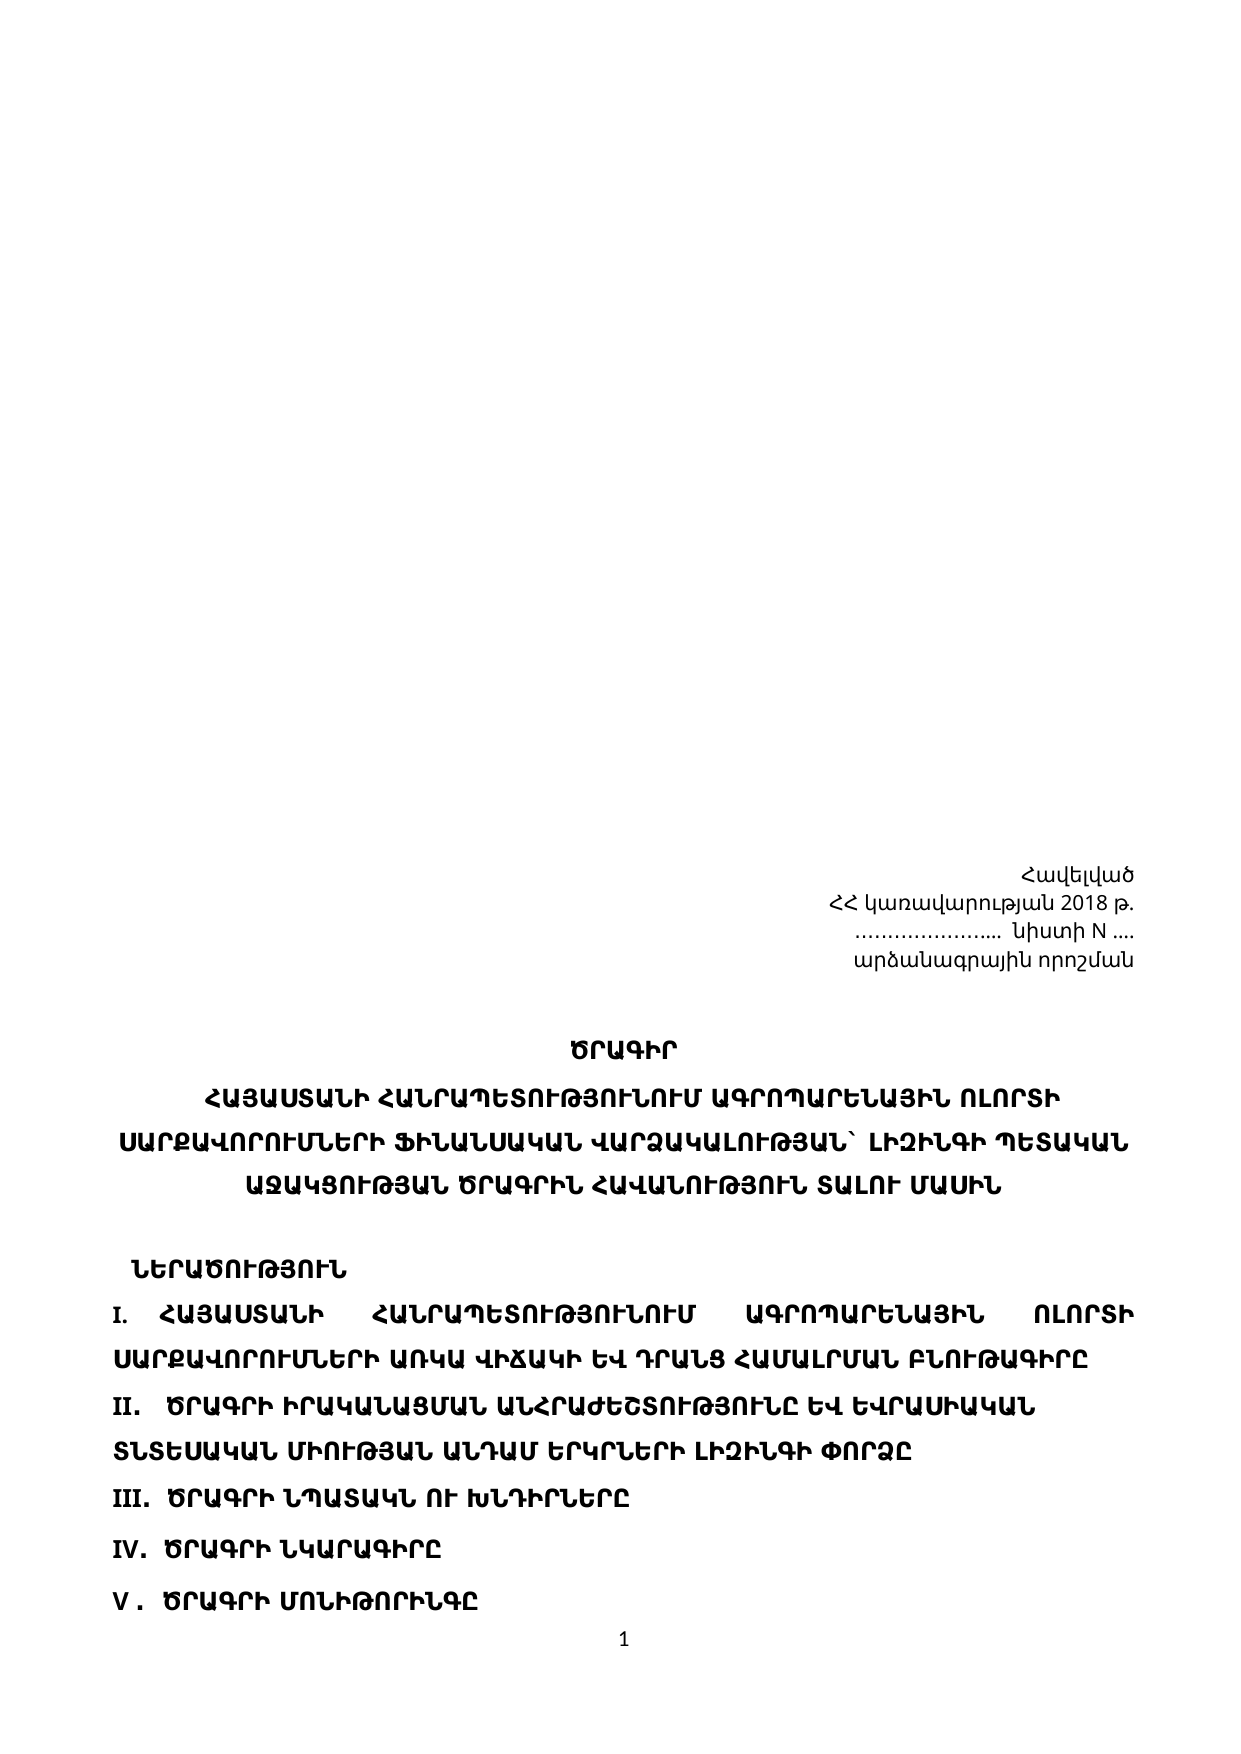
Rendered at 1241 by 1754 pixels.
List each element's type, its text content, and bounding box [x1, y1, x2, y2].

text II. ԾՐԱԳՐԻ ԻՐԱԿԱՆԱՑՄԱՆ ԱՆՀՐԱԺԵՇՏՈՒԹՅՈՒՆԸ ԵՎ ԵՎՐԱՍԻԱԿԱՆ ՏՆՏԵՍԱԿԱՆ ՄԻՈՒԹՅԱՆ ԱՆԴԱՄ ԵՐԿՐՆԵՐԻ ԼԻԶԻՆԳԻ ՓՈՐՁԸ [112, 1389, 1134, 1466]
text ՀՀ կառավարության 2018 թ. [112, 888, 1134, 917]
text Հավելված [112, 860, 1134, 888]
text ՆԵՐԱԾՈՒԹՅՈՒՆ [112, 1255, 1134, 1284]
text V . ԾՐԱԳՐԻ ՄՈՆԻԹՈՐԻՆԳԸ [112, 1583, 1134, 1617]
list ՀԱՅԱՍՏԱՆԻ ՀԱՆՐԱՊԵՏՈՒԹՅՈՒՆՈՒՄ ԱԳՐՈՊԱՐԵՆԱՅԻՆ ՈԼՈՐՏԻ ՍԱՐՔԱՎՈՐՈՒՄՆԵՐԻ ԱՌԿԱ ՎԻՃԱԿԻ ԵՎ ԴՐԱՆՑ ՀԱՄԱԼՐՄԱՆ ԲՆՈՒԹԱԳԻՐԸ [112, 1299, 1134, 1374]
text ԾՐԱԳԻՐ [112, 1033, 1134, 1067]
text III. ԾՐԱԳՐԻ ՆՊԱՏԱԿՆ ՈՒ ԽՆԴԻՐՆԵՐԸ [112, 1481, 1134, 1515]
text IV. ԾՐԱԳՐԻ ՆԿԱՐԱԳԻՐԸ [112, 1532, 1134, 1566]
text ...................…. նիստի N …. [112, 917, 1134, 945]
text ՀԱՅԱՍՏԱՆԻ ՀԱՆՐԱՊԵՏՈՒԹՅՈՒՆՈՒՄ ԱԳՐՈՊԱՐԵՆԱՅԻՆ ՈԼՈՐՏԻ ՍԱՐՔԱՎՈՐՈՒՄՆԵՐԻ ՖԻՆԱՆՍԱԿԱՆ ՎԱՐՁԱԿԱԼՈՒԹՅԱՆ` ԼԻԶԻՆԳԻ ՊԵՏԱԿԱՆ ԱՋԱԿՑՈՒԹՅԱՆ ԾՐԱԳՐԻՆ ՀԱՎԱՆՈՒԹՅՈՒՆ ՏԱԼՈՒ ՄԱՍԻՆ [112, 1084, 1134, 1201]
text արձանագրային որոշման [112, 945, 1134, 973]
